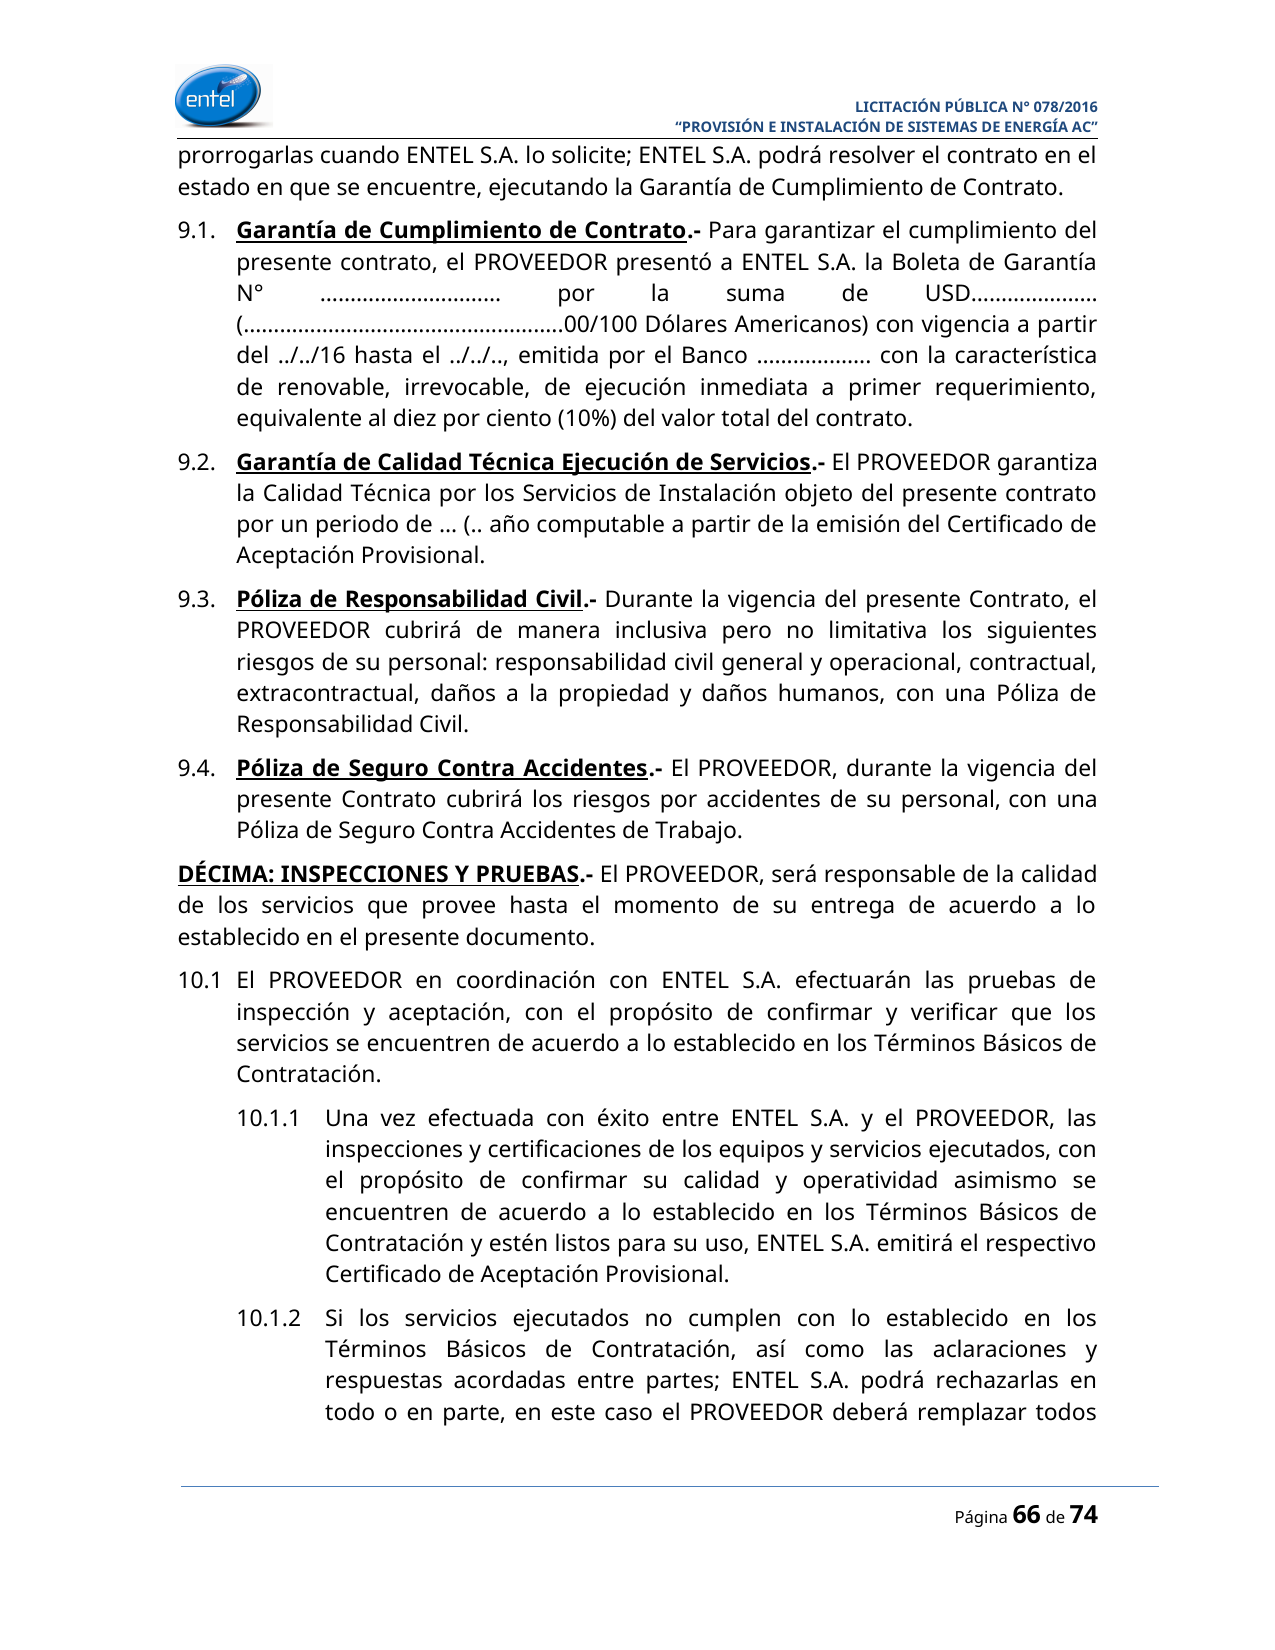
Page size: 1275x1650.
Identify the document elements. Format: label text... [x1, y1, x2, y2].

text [236, 1302, 1098, 1427]
picture [174, 64, 274, 128]
list Póliza de Responsabilidad Civil.- Durante la vigencia del presente Contrato, el PROVEEDOR cubrirá de manera inclusiva pero no limitativa los siguientes riesgos de su personal: responsabilidad civil general y operacional, contractual, extracontractual, daños a la propiedad y daños humanos, con una Póliza de Responsabilidad Civil. [177, 583, 1098, 739]
list Póliza de Seguro Contra Accidentes.- El PROVEEDOR, durante la vigencia del presente Contrato cubrirá los riesgos por accidentes de su personal, con una Póliza de Seguro Contra Accidentes de Trabajo. [177, 752, 1098, 846]
list Garantía de Cumplimiento de Contrato.- Para garantizar el cumplimiento del presente contrato, el PROVEEDOR presentó a ENTEL S.A. la Boleta de Garantía N° ………………………… por la suma de USD………………… (……………………………………………..00/100 Dólares Americanos) con vigencia a partir del ../../16 hasta el ../../.., emitida por el Banco ………………. con la característica de renovable, irrevocable, de ejecución inmediata a primer requerimiento, equivalente al diez por ciento (10%) del valor total del contrato. [177, 214, 1098, 433]
text DÉCIMA: INSPECCIONES Y PRUEBAS.- El PROVEEDOR, será responsable de la calidad de los servicios que provee hasta el momento de su entrega de acuerdo a lo establecido en el presente documento. [177, 858, 1098, 952]
text 10.1 El PROVEEDOR en coordinación con ENTEL S.A. efectuarán las pruebas de inspección y aceptación, con el propósito de confirmar y verificar que los servicios se encuentren de acuerdo a lo establecido en los Términos Básicos de Contratación. [177, 964, 1098, 1089]
list Garantía de Calidad Técnica Ejecución de Servicios.- El PROVEEDOR garantiza la Calidad Técnica por los Servicios de Instalación objeto del presente contrato por un periodo de … (.. año computable a partir de la emisión del Certificado de Aceptación Provisional. [177, 446, 1098, 571]
text 10.1.1 Una vez efectuada con éxito entre ENTEL S.A. y el PROVEEDOR, las inspecciones y certificaciones de los equipos y servicios ejecutados, con el propósito de confirmar su calidad y operatividad asimismo se encuentren de acuerdo a lo establecido en los Términos Básicos de Contratación y estén listos para su uso, ENTEL S.A. emitirá el respectivo Certificado de Aceptación Provisional. [236, 1102, 1098, 1289]
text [177, 139, 1098, 202]
